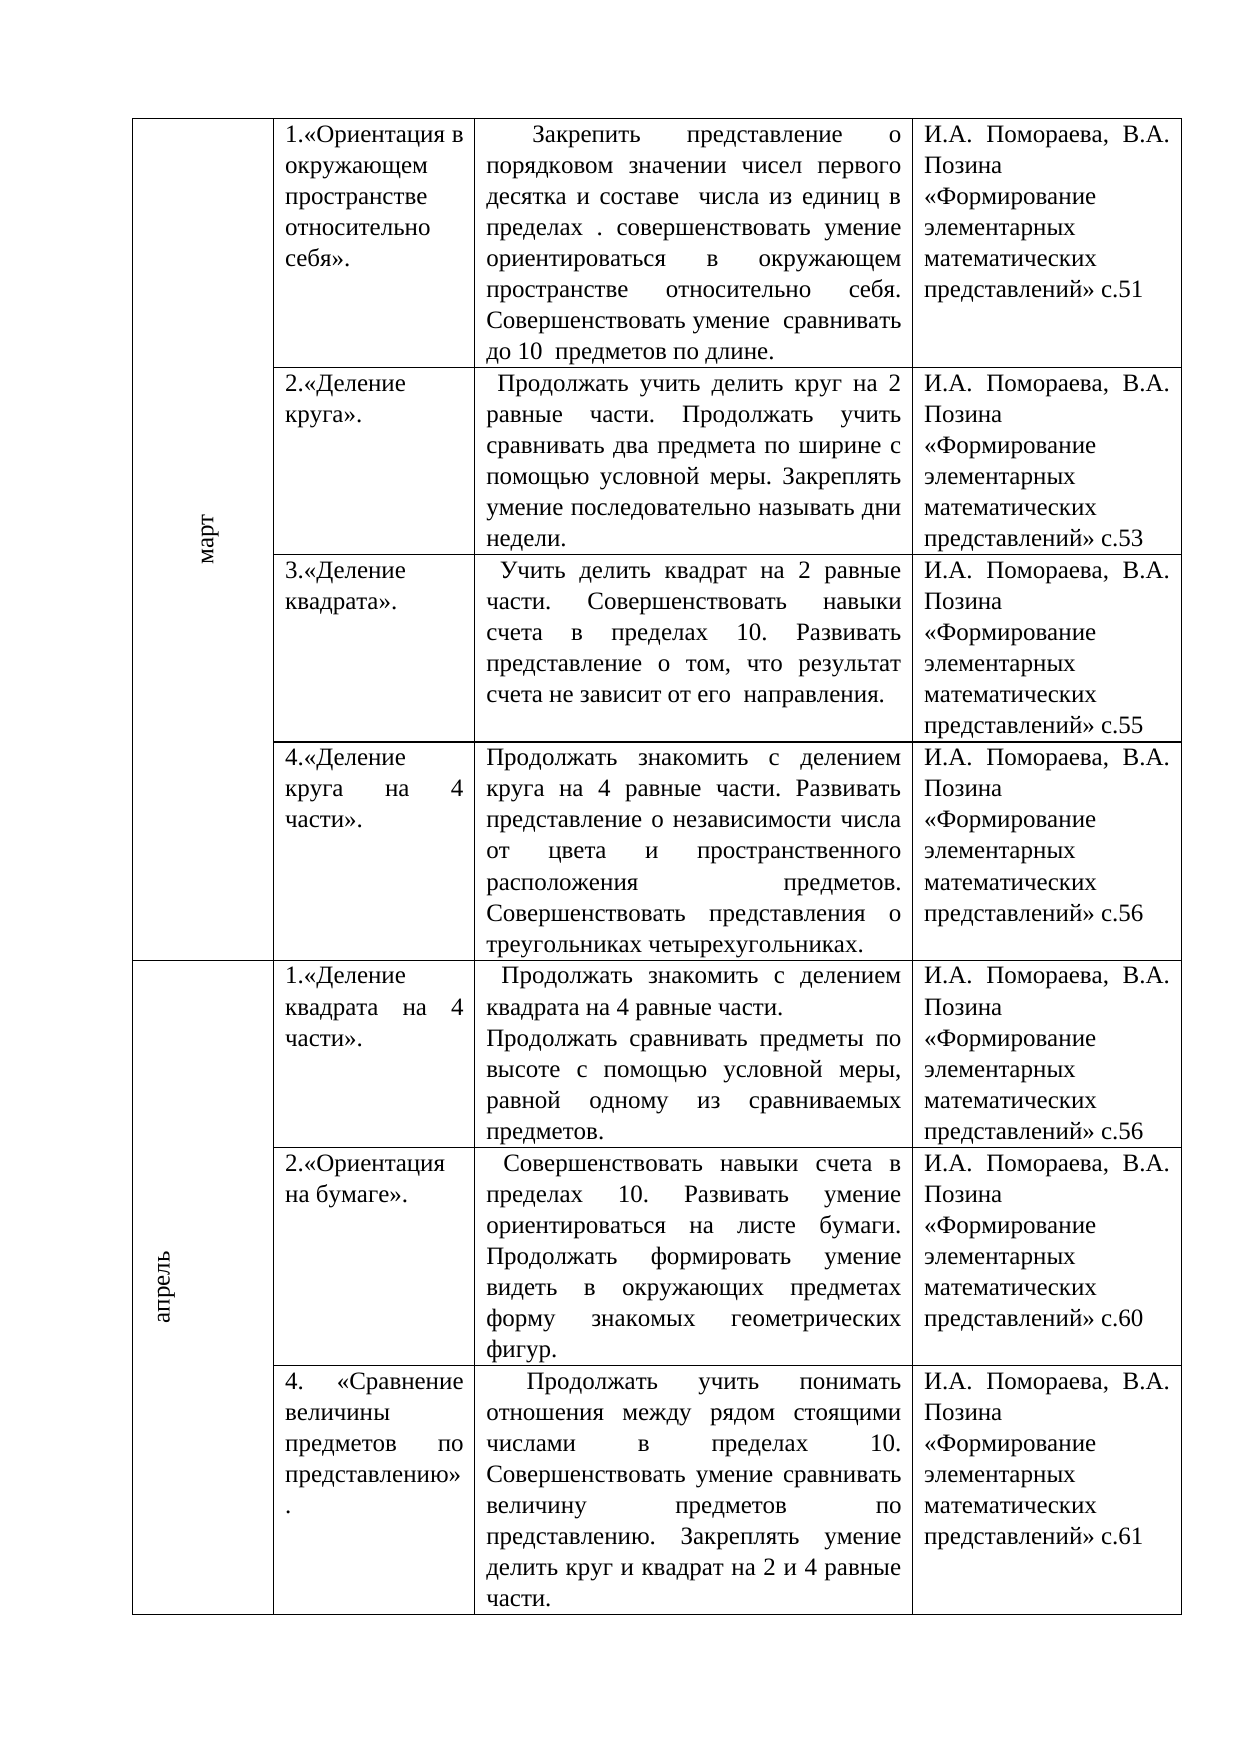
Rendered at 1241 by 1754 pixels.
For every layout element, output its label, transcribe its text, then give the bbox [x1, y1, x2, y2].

table_cell И.А. Помораева, В.А. Позина «Формирование элементарных математических представлений» с.60 [913, 1148, 1181, 1365]
table_cell Продолжать знакомить с делением квадрата на 4 равные части. Продолжать сравнивать предметы по высоте с помощью условной меры, равной одному из сравниваемых предметов. [475, 961, 912, 1147]
table_cell Продолжать учить делить круг на 2 равные части. Продолжать учить сравнивать два предмета по ширине с помощью условной меры. Закреплять умение последовательно называть дни недели. [475, 368, 912, 554]
table_cell 1.«Деление квадрата на 4 части». [274, 961, 474, 1147]
table_cell 2.«Ориентация на бумаге». [274, 1148, 474, 1365]
table_cell апрель [133, 961, 273, 1614]
table_cell Продолжать знакомить с делением круга на 4 равные части. Развивать представление о независимости числа от цвета и пространственного расположения предметов. Совершенствовать представления о треугольниках четырехугольниках. [475, 743, 912, 959]
table_cell март [133, 119, 273, 959]
table_cell 2.«Деление круга». [274, 368, 474, 554]
table_cell 3.«Деление квадрата». [274, 555, 474, 741]
table_cell 4.«Деление круга на 4 части». [274, 743, 474, 959]
table_cell 4. «Сравнение величины предметов по представлению». [274, 1366, 474, 1614]
table_cell И.А. Помораева, В.А. Позина «Формирование элементарных математических представлений» с.56 [913, 743, 1181, 959]
table_cell Закрепить представление о порядковом значении чисел первого десятка и составе числа из единиц в пределах . совершенствовать умение ориентироваться в окружающем пространстве относительно себя. Совершенствовать умение сравнивать до 10 предметов по длине. [475, 119, 912, 367]
table_cell И.А. Помораева, В.А. Позина «Формирование элементарных математических представлений» с.61 [913, 1366, 1181, 1614]
table_cell Совершенствовать навыки счета в пределах 10. Развивать умение ориентироваться на листе бумаги. Продолжать формировать умение видеть в окружающих предметах форму знакомых геометрических фигур. [475, 1148, 912, 1365]
table_cell И.А. Помораева, В.А. Позина «Формирование элементарных математических представлений» с.53 [913, 368, 1181, 554]
table_cell И.А. Помораева, В.А. Позина «Формирование элементарных математических представлений» с.56 [913, 961, 1181, 1147]
table_cell 1.«Ориентация в окружающем пространстве относительно себя». [274, 119, 474, 367]
table_cell Учить делить квадрат на 2 равные части. Совершенствовать навыки счета в пределах 10. Развивать представление о том, что результат счета не зависит от его направления. [475, 555, 912, 741]
table_cell И.А. Помораева, В.А. Позина «Формирование элементарных математических представлений» с.51 [913, 119, 1181, 367]
table_cell Продолжать учить понимать отношения между рядом стоящими числами в пределах 10. Совершенствовать умение сравнивать величину предметов по представлению. Закреплять умение делить круг и квадрат на 2 и 4 равные части. [475, 1366, 912, 1614]
table_cell И.А. Помораева, В.А. Позина «Формирование элементарных математических представлений» с.55 [913, 555, 1181, 741]
